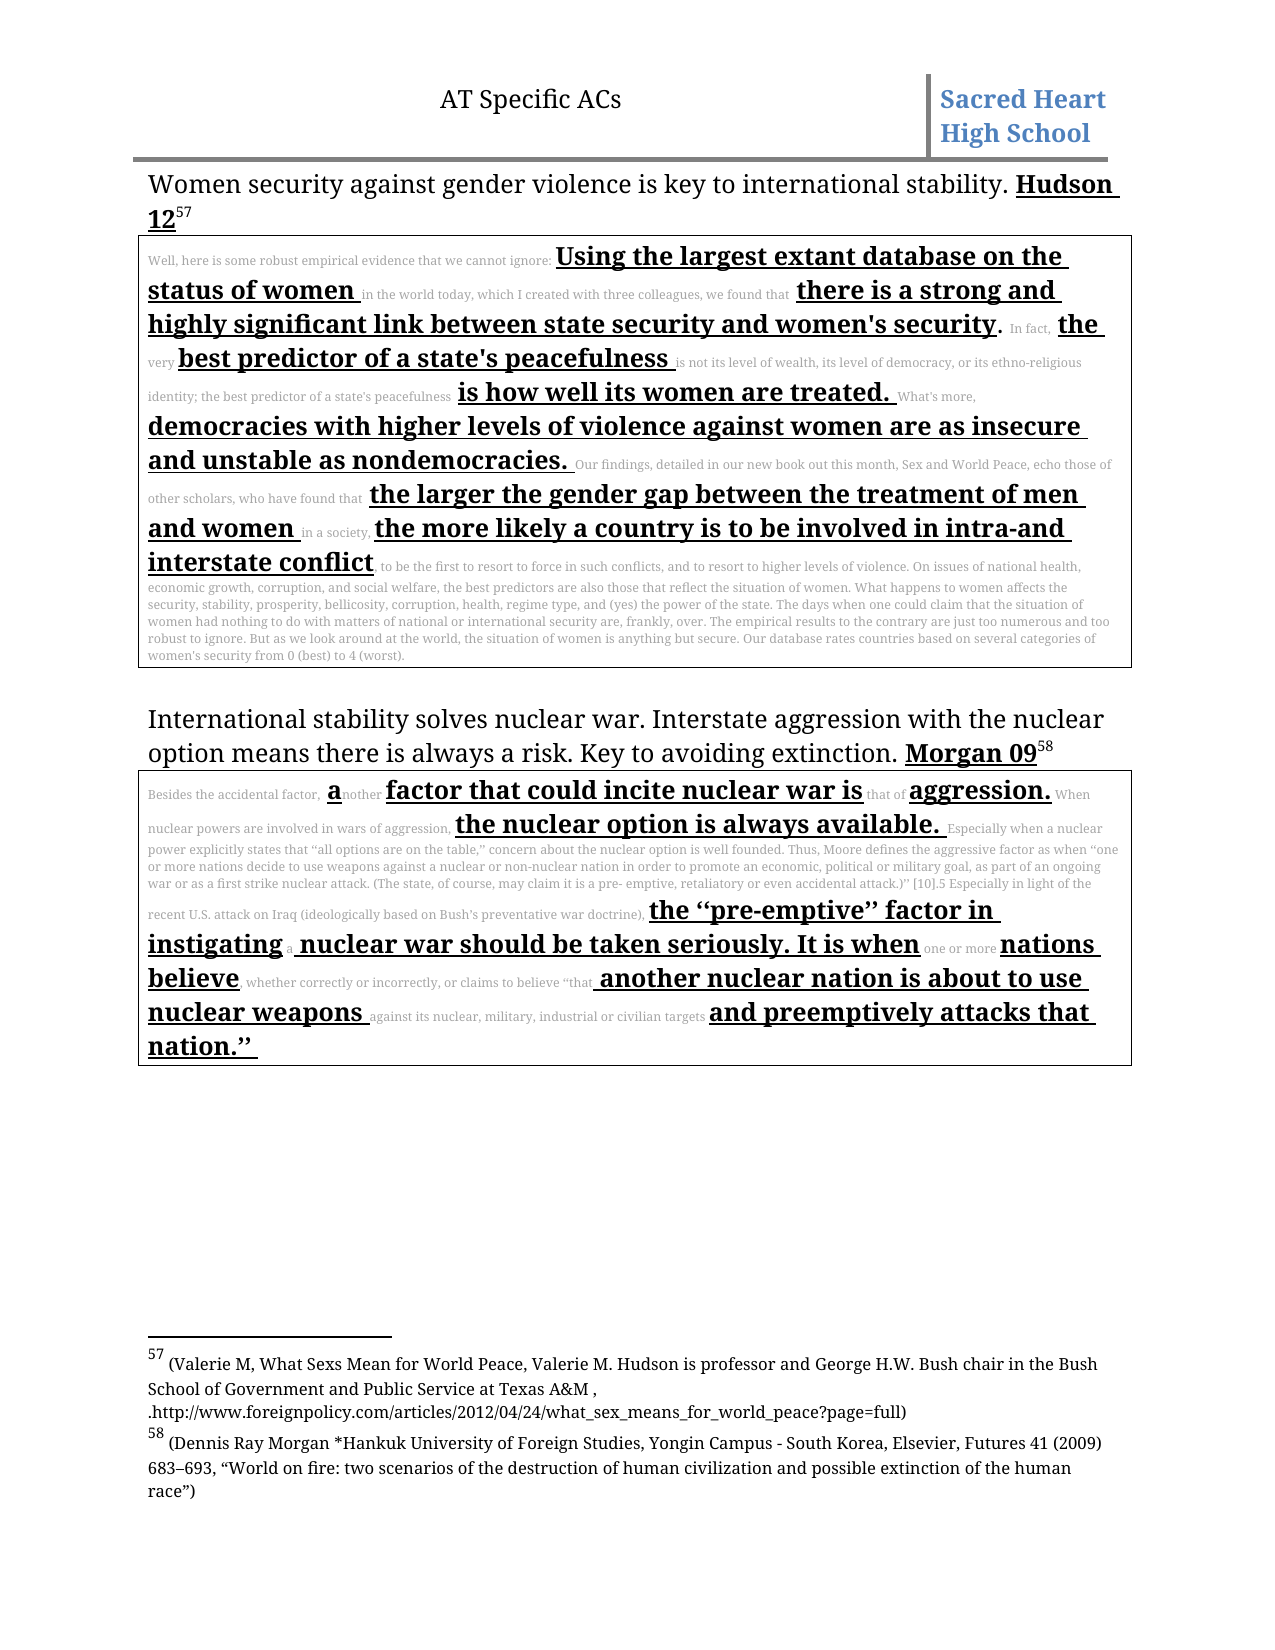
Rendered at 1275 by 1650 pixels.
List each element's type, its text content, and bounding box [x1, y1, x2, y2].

text Well, here is some robust empirical evidence that we cannot ignore: Using the largest extant database on the status of women in the world today, which I created with three colleagues, we found that there is a strong and highly significant link between state security and women's security. In fact, the very best predictor of a state's peacefulness is not its level of wealth, its level of democracy, or its ethno-religious identity; the best predictor of a state's peacefulness is how well its women are treated. What's more, democracies with higher levels of violence against women are as insecure and unstable as nondemocracies. Our findings, detailed in our new book out this month, Sex and World Peace, echo those of other scholars, who have found that the larger the gender gap between the treatment of men and women in a society, the more likely a country is to be involved in intra-and interstate conflict, to be the first to resort to force in such conflicts, and to resort to higher levels of violence. On issues of national health, economic growth, corruption, and social welfare, the best predictors are also those that reflect the situation of women. What happens to women affects the security, stability, prosperity, bellicosity, corruption, health, regime type, and (yes) the power of the state. The days when one could claim that the situation of women had nothing to do with matters of national or international security are, frankly, over. The empirical results to the contrary are just too numerous and too robust to ignore. But as we look around at the world, the situation of women is anything but secure. Our database rates countries based on several categories of women's security from 0 (best) to 4 (worst). [139, 236, 1131, 667]
text Besides the accidental factor, another factor that could incite nuclear war is that of aggression. When nuclear powers are involved in wars of aggression, the nuclear option is always available. Especially when a nuclear power explicitly states that ‘‘all options are on the table,’’ concern about the nuclear option is well founded. Thus, Moore defines the aggressive factor as when ‘‘one or more nations decide to use weapons against a nuclear or non-nuclear nation in order to promote an economic, political or military goal, as part of an ongoing war or as a first strike nuclear attack. (The state, of course, may claim it is a pre- emptive, retaliatory or even accidental attack.)’’ [10].5 Especially in light of the recent U.S. attack on Iraq (ideologically based on Bush’s preventative war doctrine), the ‘‘pre-emptive’’ factor in instigating a nuclear war should be taken seriously. It is when one or more nations believe, whether correctly or incorrectly, or claims to believe ‘‘that another nuclear nation is about to use nuclear weapons against its nuclear, military, industrial or civilian targets and preemptively attacks that nation.’’ [139, 771, 1131, 1065]
text International stability solves nuclear war. Interstate aggression with the nuclear option means there is always a risk. Key to avoiding extinction. Morgan 09 [148, 702, 1122, 770]
text Women security against gender violence is key to international stability. Hudson 12 [148, 167, 1122, 235]
